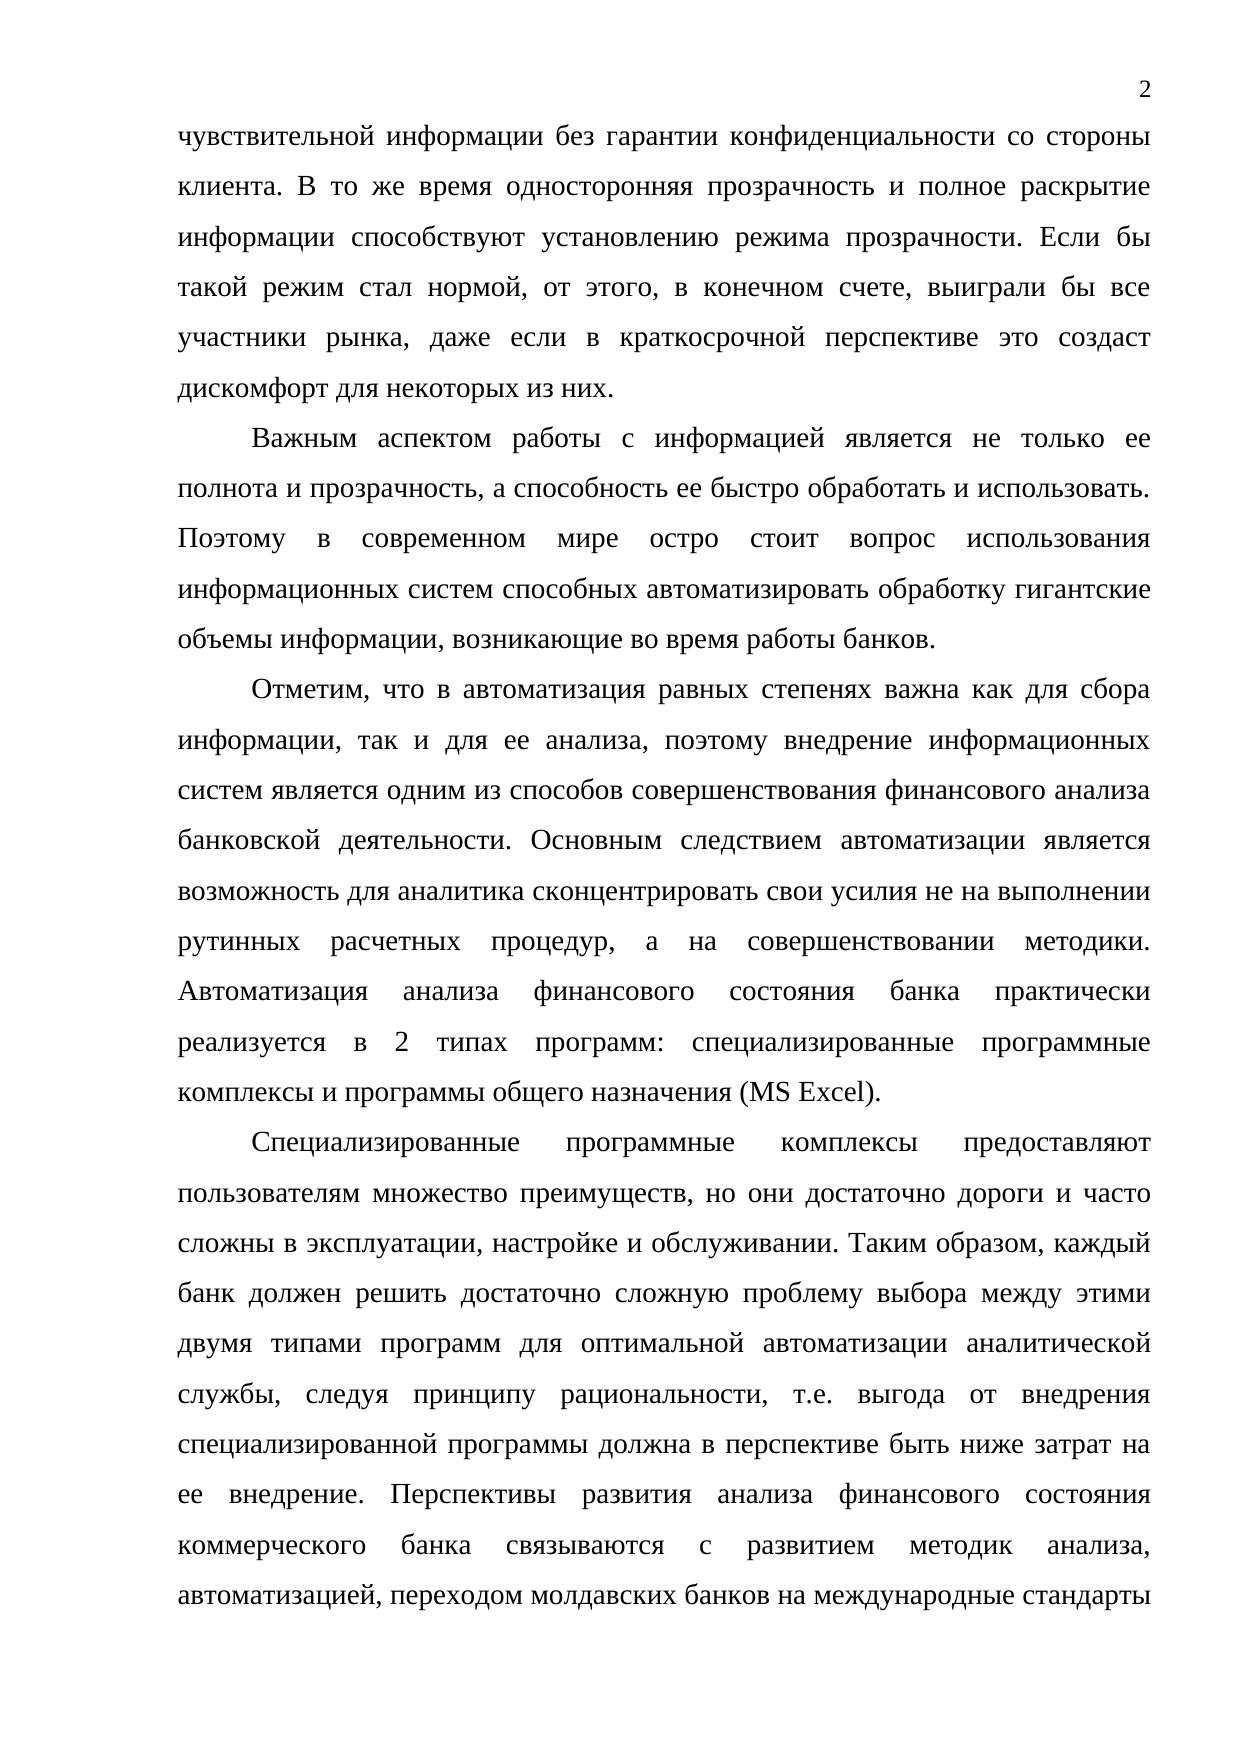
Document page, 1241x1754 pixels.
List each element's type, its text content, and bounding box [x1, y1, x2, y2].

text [177, 118, 1152, 403]
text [177, 1124, 1152, 1611]
text Важным аспектом работы с информацией является не только ее полнота и прозрачность, а способность ее быстро обработать и использовать. Поэтому в современном мире остро стоит вопрос использования информационных систем способных автоматизировать обработку гигантские объемы информации, возникающие во время работы банков. [177, 420, 1152, 655]
text Отметим, что в автоматизация равных степенях важна как для сбора информации, так и для ее анализа, поэтому внедрение информационных систем является одним из способов совершенствования финансового анализа банковской деятельности. Основным следствием автоматизации является возможность для аналитика сконцентрировать свои усилия не на выполнении рутинных расчетных процедур, а на совершенствовании методики. Автоматизация анализа финансового состояния банка практически реализуется в 2 типах программ: специализированные программные комплексы и программы общего назначения (MS Excel). [177, 672, 1152, 1108]
